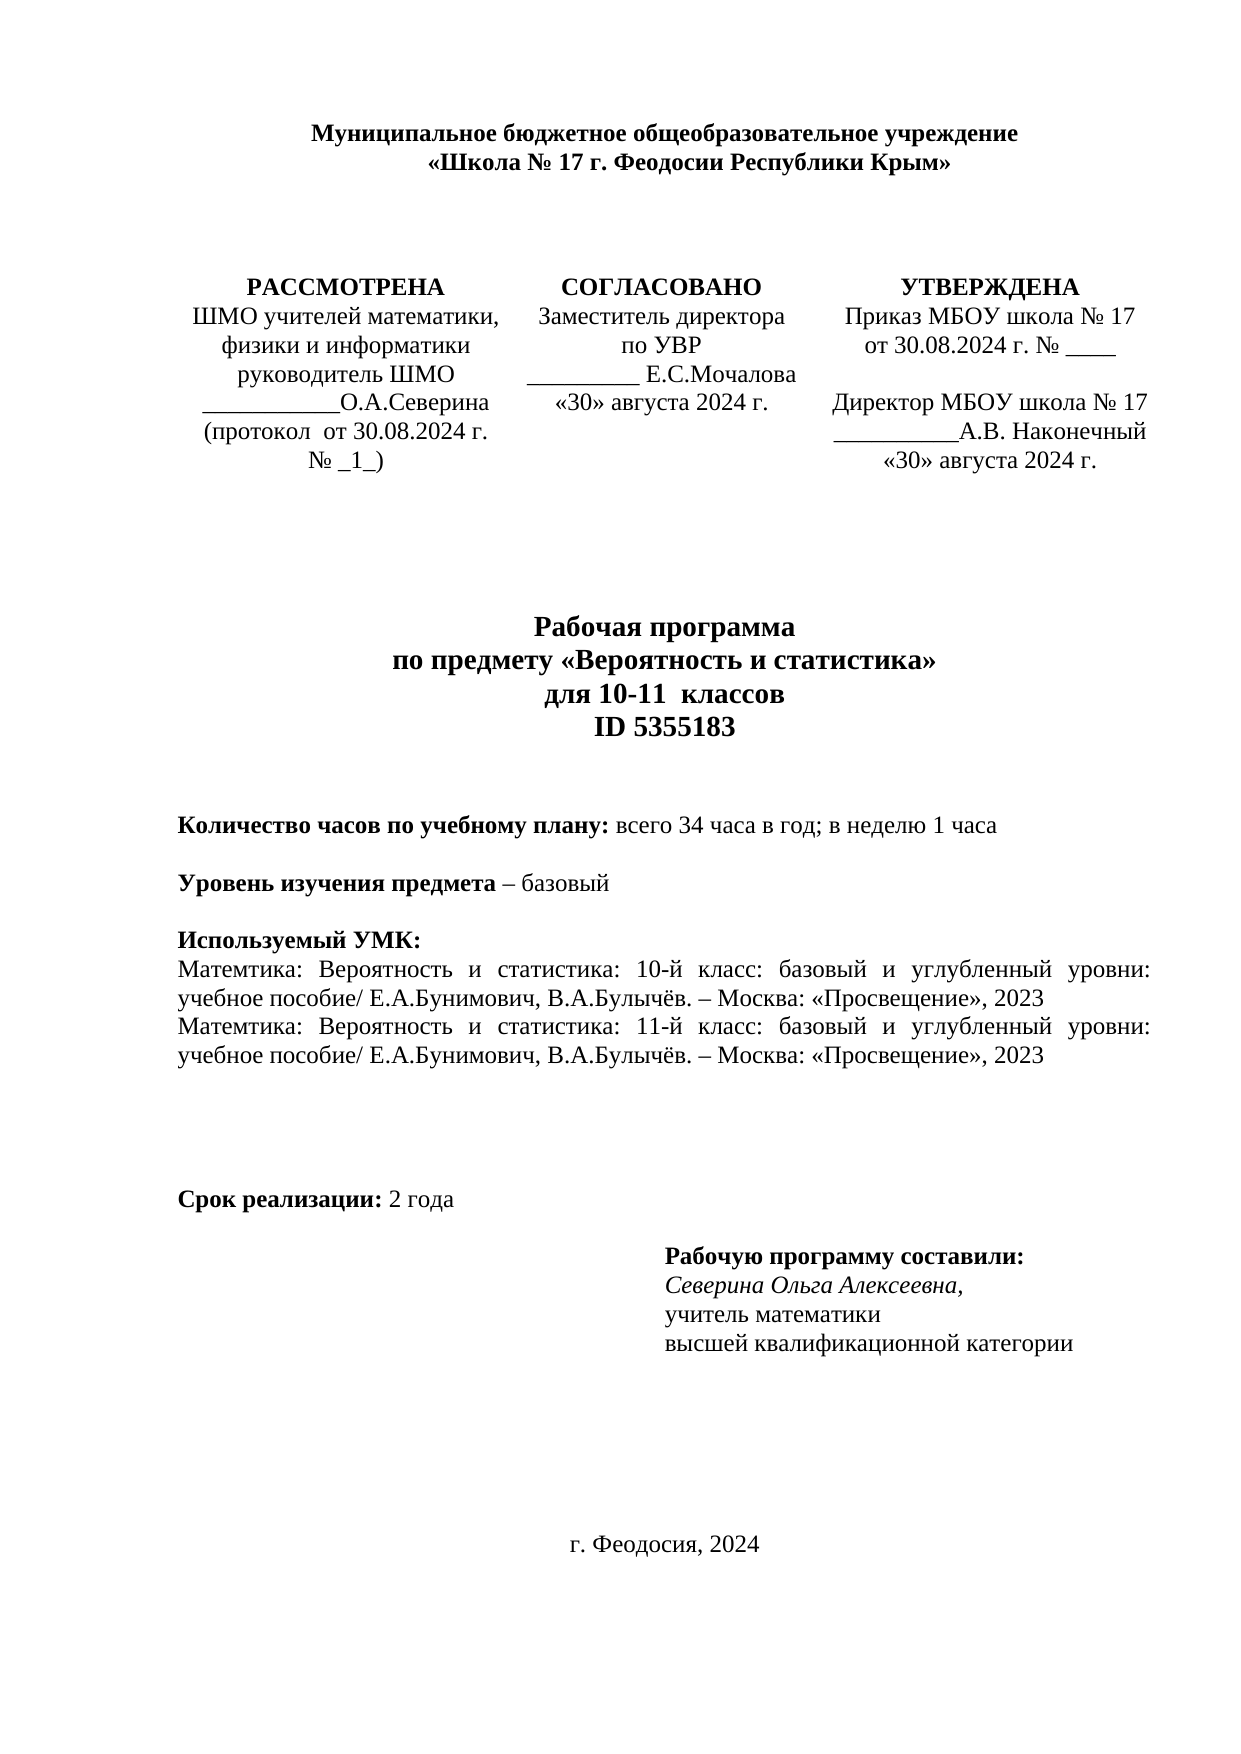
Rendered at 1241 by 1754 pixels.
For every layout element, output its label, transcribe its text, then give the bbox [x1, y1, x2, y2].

text ID 5355183 [177, 709, 1152, 743]
text по предмету «Вероятность и статистика» [177, 642, 1152, 676]
text учитель математики [664, 1299, 1152, 1328]
text для 10-11 классов [177, 676, 1152, 709]
text Матемтика: Вероятность и статистика: 10-й класс: базовый и углубленный уровни: учебное пособие/ Е.А.Бунимович, В.А.Булычёв. – Москва: «Просвещение», 2023 [177, 954, 1152, 1011]
text Срок реализации: 2 года [177, 1184, 1152, 1213]
text Используемый УМК: [177, 925, 1152, 954]
table_header СОГЛАСОВАНО Заместитель директора по УВР _________ Е.С.Мочалова «30» августа 2024 г. [514, 273, 809, 474]
text Рабочую программу составили: [664, 1241, 1152, 1270]
table_header УТВЕРЖДЕНА Приказ МБОУ школа № 17 от 30.08.2024 г. № ____ Директор МБОУ школа № 17 __________А.В. Наконечный «30» августа 2024 г. [810, 273, 1170, 474]
text Уровень изучения предмета – базовый [177, 868, 1152, 896]
text Муниципальное бюджетное общеобразовательное учреждение [177, 118, 1152, 147]
text Матемтика: Вероятность и статистика: 11-й класс: базовый и углубленный уровни: учебное пособие/ Е.А.Бунимович, В.А.Булычёв. – Москва: «Просвещение», 2023 [177, 1011, 1152, 1069]
text высшей квалификационной категории [664, 1328, 1152, 1356]
text г. Феодосия, 2024 [177, 1529, 1152, 1558]
text Количество часов по учебному плану: всего 34 часа в год; в неделю 1 часа [177, 810, 1152, 839]
table_header РАССМОТРЕНА ШМО учителей математики, физики и информатики руководитель ШМО ___________О.А.Северина (протокол от 30.08.2024 г. № _1_) [178, 273, 513, 474]
text «Школа № 17 г. Феодосии Республики Крым» [177, 147, 1152, 176]
text Северина Ольга Алексеевна, [664, 1270, 1152, 1299]
text Рабочая программа [177, 609, 1152, 642]
